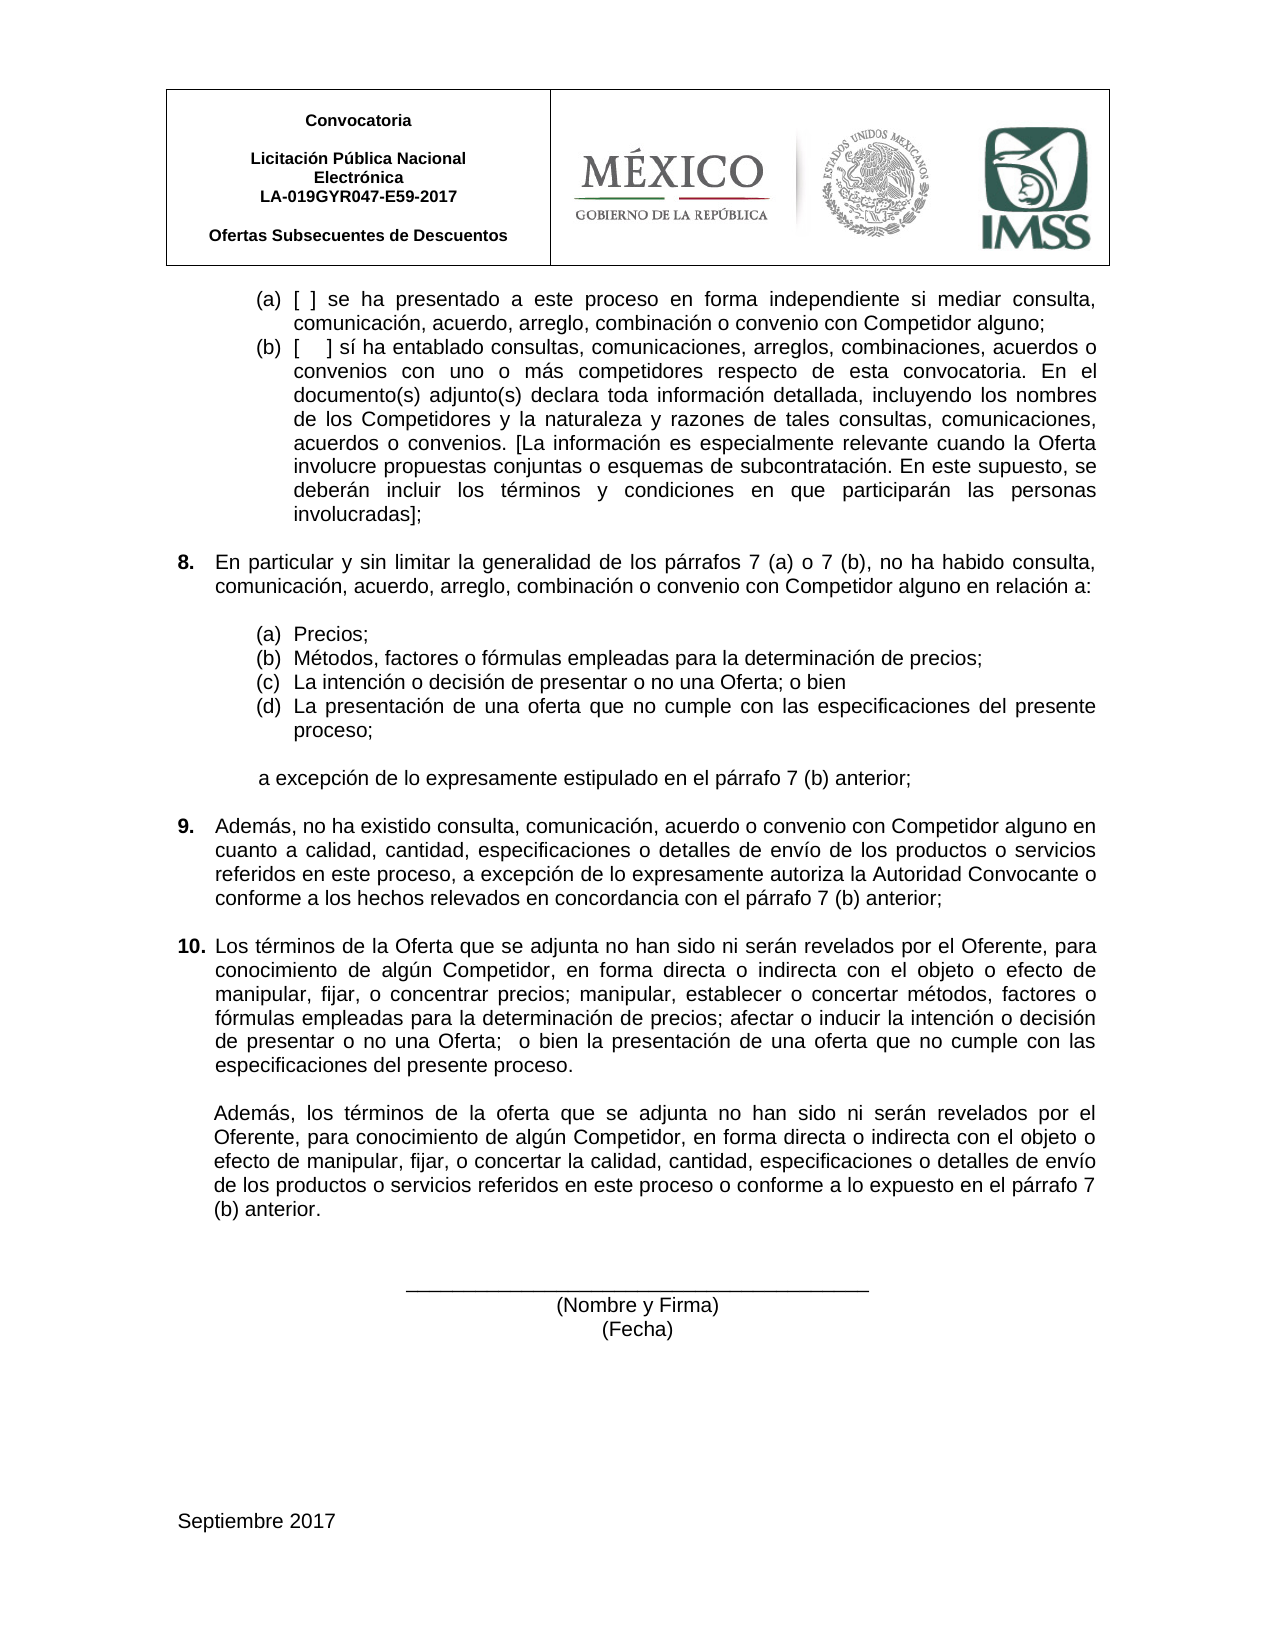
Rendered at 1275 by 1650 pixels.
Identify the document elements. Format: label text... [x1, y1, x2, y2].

picture [977, 117, 1092, 256]
list En particular y sin limitar la generalidad de los párrafos 7 (a) o 7 (b), no ha habido consulta, comunicación, acuerdo, arreglo, combinación o convenio con Competidor alguno en relación a: [177, 550, 1098, 598]
list [ ] sí ha entablado consultas, comunicaciones, arreglos, combinaciones, acuerdos o convenios con uno o más competidores respecto de esta convocatoria. En el documento(s) adjunto(s) declara toda información detallada, incluyendo los nombres de los Competidores y la naturaleza y razones de tales consultas, comunicaciones, acuerdos o convenios. [La información es especialmente relevante cuando la Oferta involucre propuestas conjuntas o esquemas de subcontratación. En este supuesto, se deberán incluir los términos y condiciones en que participarán las personas involucradas]; [256, 334, 1098, 526]
list Además, no ha existido consulta, comunicación, acuerdo o convenio con Competidor alguno en cuanto a calidad, cantidad, especificaciones o detalles de envío de los productos o servicios referidos en este proceso, a excepción de lo expresamente autoriza la Autoridad Convocante o conforme a los hechos relevados en concordancia con el párrafo 7 (b) anterior; [177, 814, 1098, 909]
list La presentación de una oferta que no cumple con las especificaciones del presente proceso; [256, 694, 1098, 742]
list La intención o decisión de presentar o no una Oferta; o bien [256, 670, 1098, 694]
list Además, los términos de la oferta que se adjunta no han sido ni serán revelados por el Oferente, para conocimiento de algún Competidor, en forma directa o indirecta con el objeto o efecto de manipular, fijar, o concertar la calidad, cantidad, especificaciones o detalles de envío de los productos o servicios referidos en este proceso o conforme a lo expuesto en el párrafo 7 (b) anterior. [213, 1101, 1098, 1221]
list a excepción de lo expresamente estipulado en el párrafo 7 (b) anterior; [252, 766, 1098, 790]
picture [572, 116, 933, 248]
text ________________________________________ [177, 1269, 1098, 1293]
list Los términos de la Oferta que se adjunta no han sido ni serán revelados por el Oferente, para conocimiento de algún Competidor, en forma directa o indirecta con el objeto o efecto de manipular, fijar, o concentrar precios; manipular, establecer o concertar métodos, factores o fórmulas empleadas para la determinación de precios; afectar o inducir la intención o decisión de presentar o no una Oferta; o bien la presentación de una oferta que no cumple con las especificaciones del presente proceso. [177, 933, 1098, 1077]
text (Nombre y Firma) [177, 1293, 1098, 1317]
list Métodos, factores o fórmulas empleadas para la determinación de precios; [256, 646, 1098, 670]
list [ ] se ha presentado a este proceso en forma independiente si mediar consulta, comunicación, acuerdo, arreglo, combinación o convenio con Competidor alguno; [256, 287, 1098, 334]
text (Fecha) [177, 1317, 1098, 1341]
list Precios; [256, 622, 1098, 646]
